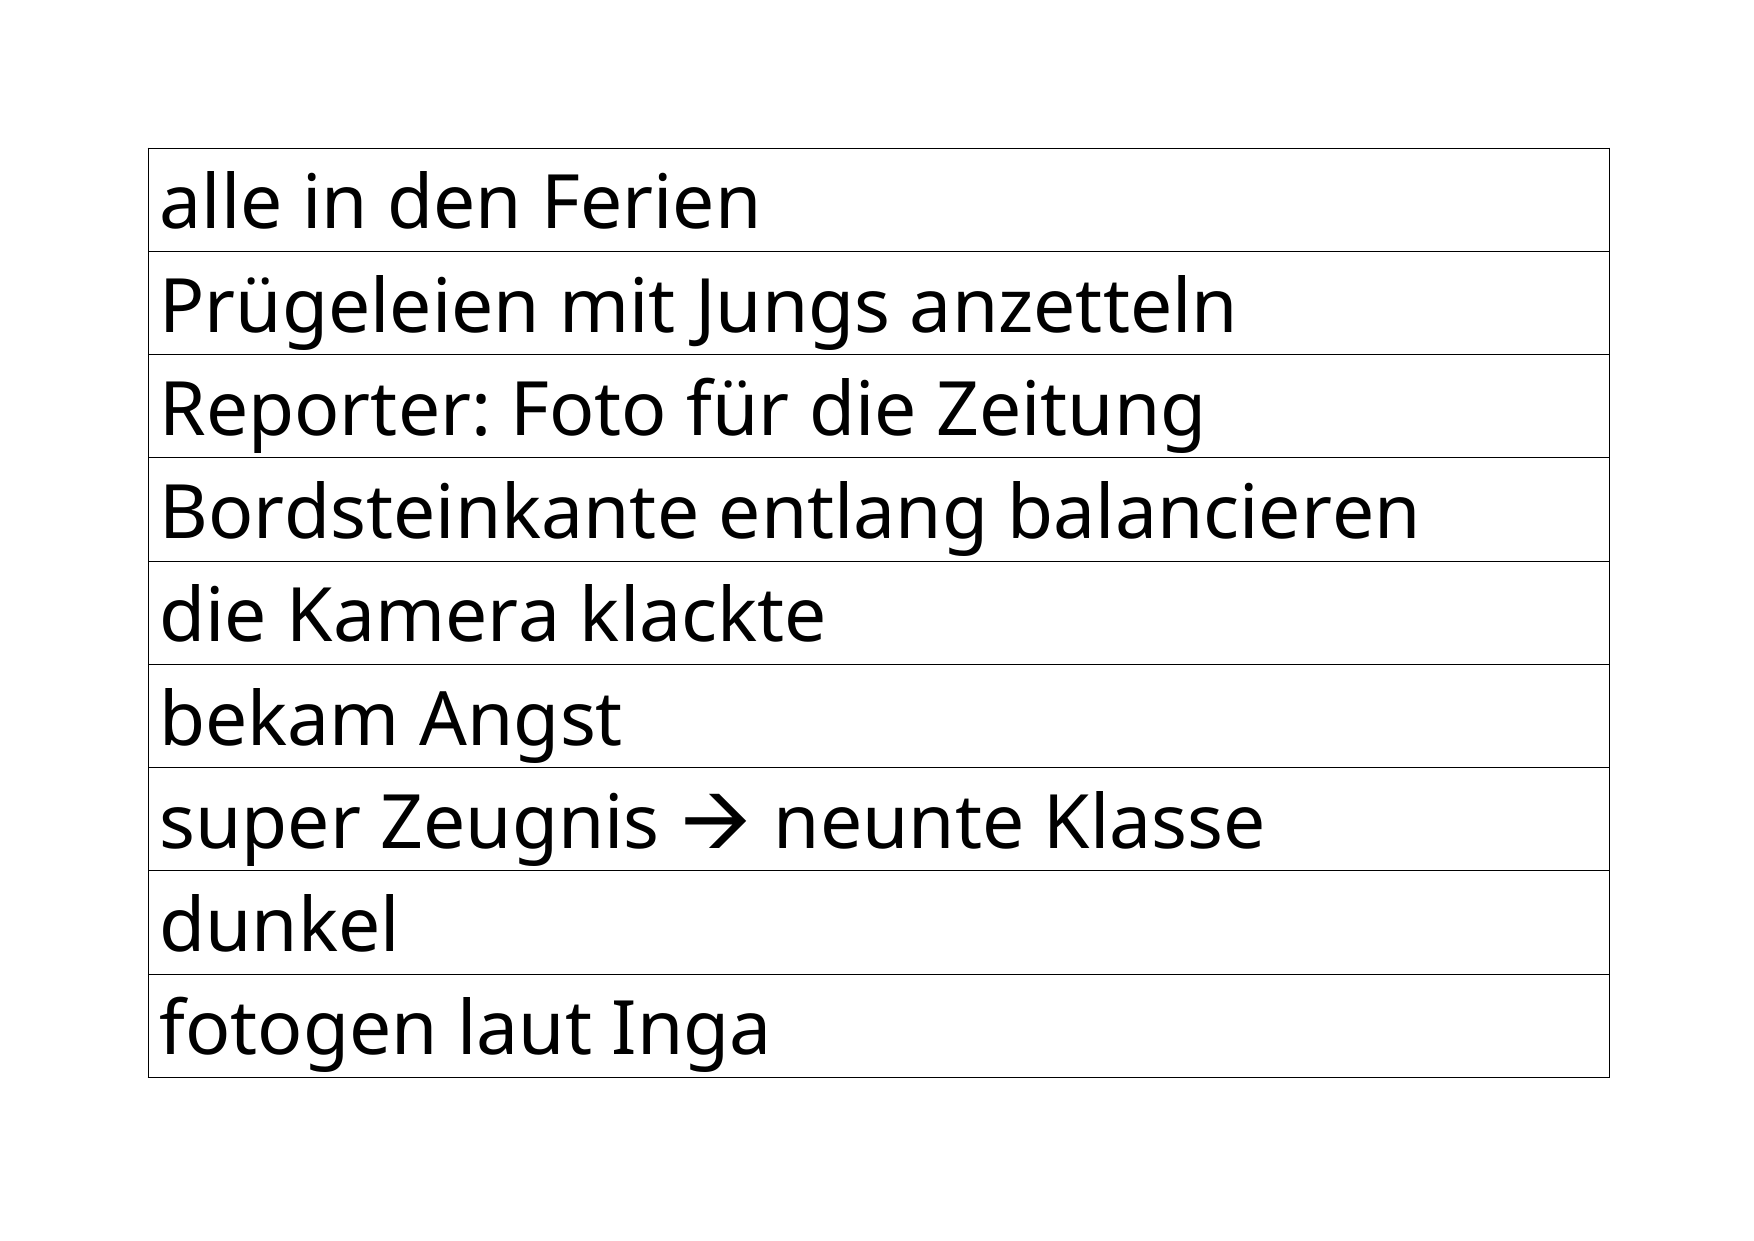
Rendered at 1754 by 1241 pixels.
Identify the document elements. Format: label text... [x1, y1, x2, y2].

table_cell Reporter: Foto für die Zeitung [149, 355, 1609, 457]
table_cell Prügeleien mit Jungs anzetteln [149, 252, 1609, 354]
table_cell dunkel [149, 871, 1609, 973]
table_cell die Kamera klackte [149, 562, 1609, 664]
table_cell Bordsteinkante entlang balancieren [149, 458, 1609, 561]
table_cell bekam Angst [149, 665, 1609, 767]
table_cell super Zeugnis neunte Klasse [149, 768, 1609, 870]
table_header alle in den Ferien [149, 149, 1609, 251]
table_cell fotogen laut Inga [149, 975, 1609, 1077]
